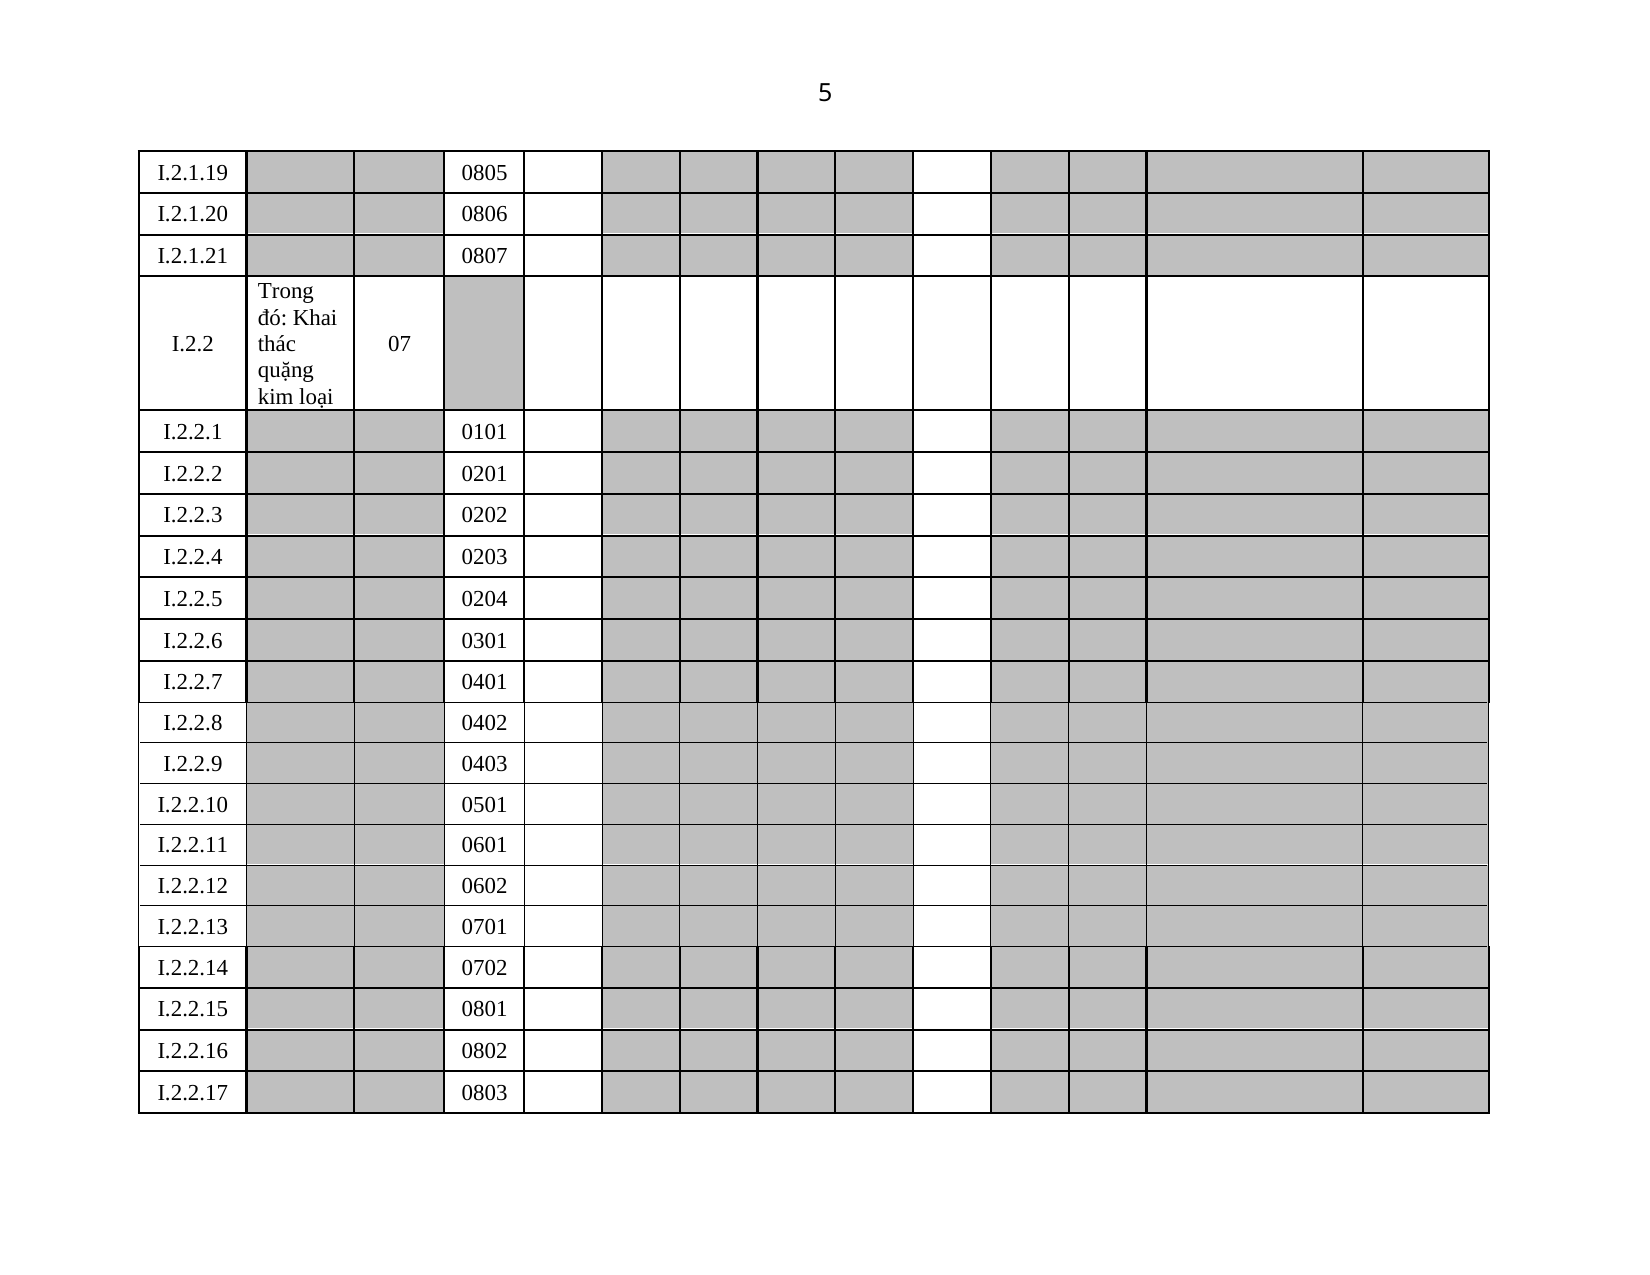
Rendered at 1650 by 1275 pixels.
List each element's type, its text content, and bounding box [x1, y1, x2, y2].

table_cell [248, 495, 353, 534]
table_cell I.2.1.19 [140, 152, 245, 192]
table_cell [525, 236, 601, 275]
table_cell [914, 236, 990, 275]
table_cell [991, 743, 1068, 783]
table_cell [247, 703, 354, 742]
table_cell [247, 906, 354, 946]
table_cell [248, 537, 353, 576]
table_cell [758, 703, 835, 742]
table_cell I.2.2.2 [140, 453, 245, 493]
table_cell [1364, 578, 1488, 618]
table_cell [1069, 703, 1146, 742]
table_cell [1069, 743, 1146, 783]
table_cell [992, 578, 1068, 618]
table_cell [914, 947, 990, 987]
table_cell [603, 906, 679, 946]
table_cell I.2.2.6 [140, 620, 245, 660]
table_cell [758, 784, 835, 824]
table_cell [991, 784, 1068, 824]
table_cell [1070, 537, 1145, 576]
table_cell [992, 1031, 1068, 1070]
table_cell [681, 152, 756, 192]
table_cell [680, 906, 757, 946]
table_cell [914, 906, 990, 946]
table_cell 0803 [445, 1072, 523, 1112]
table_cell I.2.2.5 [140, 578, 245, 618]
table_cell [603, 495, 679, 534]
table_cell [759, 453, 834, 493]
table_cell [680, 784, 757, 824]
table_cell [525, 453, 601, 493]
table_cell I.2.2.14 [140, 947, 245, 987]
table_cell [603, 277, 679, 409]
table_cell [836, 152, 912, 192]
table_cell [836, 1031, 912, 1070]
table_cell [1148, 236, 1362, 275]
table_cell I.2.1.20 [140, 194, 245, 233]
table_cell [1148, 537, 1362, 576]
table_cell 0203 [445, 537, 523, 576]
table_cell [355, 906, 444, 946]
table_cell [1070, 152, 1145, 192]
table_cell [1070, 989, 1145, 1028]
table_cell [680, 703, 757, 742]
table_cell [914, 989, 990, 1028]
table_cell [603, 825, 679, 864]
table_cell [247, 784, 354, 824]
table_cell [914, 1031, 990, 1070]
table_cell I.2.2.11 [139, 824, 246, 864]
table_cell [603, 1072, 679, 1112]
table_cell [914, 1072, 990, 1112]
table_cell [603, 578, 679, 618]
table_cell [758, 743, 835, 783]
table_cell [836, 411, 912, 451]
table_cell [248, 1031, 353, 1070]
table_cell 0805 [445, 152, 523, 192]
table_cell [1070, 495, 1145, 534]
table_cell [914, 703, 990, 742]
table_cell [836, 236, 912, 275]
table_cell 0401 [445, 662, 523, 702]
table_cell I.2.2.1 [140, 411, 245, 451]
table_cell [1363, 783, 1488, 824]
table_cell [525, 537, 601, 576]
table_cell 0101 [445, 411, 523, 451]
table_cell [914, 662, 990, 702]
table_cell [836, 703, 913, 742]
table_cell [914, 411, 990, 451]
table_cell [914, 537, 990, 576]
table_cell [248, 662, 353, 702]
table_cell [1363, 702, 1488, 742]
table_cell [355, 537, 443, 576]
table_cell [836, 194, 912, 233]
table_cell [759, 411, 834, 451]
table_cell 0802 [445, 1031, 523, 1070]
table_cell [1148, 1072, 1362, 1112]
table_cell [525, 152, 601, 192]
table_cell [836, 866, 913, 905]
table_cell [759, 194, 834, 233]
table_cell [836, 453, 912, 493]
table_cell 0806 [445, 194, 523, 233]
table_cell [355, 453, 443, 493]
table_cell [355, 1072, 443, 1112]
table_cell [836, 743, 913, 783]
table_cell [992, 277, 1068, 409]
table_cell [914, 784, 990, 824]
table_cell [525, 906, 602, 946]
table_cell [1148, 495, 1362, 534]
table_cell [1364, 236, 1488, 275]
table_cell [991, 866, 1068, 905]
table_cell [1148, 947, 1362, 987]
table_cell [1070, 947, 1145, 987]
table_cell [1363, 824, 1488, 864]
table_cell [603, 989, 679, 1028]
table_cell [991, 825, 1068, 864]
table_cell [914, 620, 990, 660]
table_cell [525, 495, 601, 534]
table_cell [681, 947, 756, 987]
table_cell [914, 453, 990, 493]
table_cell [1147, 703, 1362, 742]
table_cell [355, 866, 444, 905]
table_cell [836, 277, 912, 409]
table_cell [525, 866, 602, 905]
table_cell [525, 1031, 601, 1070]
table_cell I.2.1.21 [140, 236, 245, 275]
table_cell [836, 989, 912, 1028]
table_cell [355, 947, 443, 987]
table_cell [1364, 537, 1488, 576]
table_cell [681, 620, 756, 660]
table_cell I.2.2.9 [139, 742, 246, 783]
table_cell [1147, 866, 1362, 905]
table_cell [603, 1031, 679, 1070]
table_cell [1364, 411, 1488, 451]
table_cell [525, 277, 601, 409]
table_cell [836, 784, 913, 824]
table_cell [1363, 905, 1488, 946]
table_cell [525, 947, 601, 987]
table_cell [759, 1072, 834, 1112]
table_cell [992, 989, 1068, 1028]
table_cell [1364, 1031, 1488, 1070]
table_cell [992, 620, 1068, 660]
table_cell [248, 620, 353, 660]
table_cell [355, 743, 444, 783]
table_cell [603, 236, 679, 275]
table_cell I.2.2.17 [140, 1072, 245, 1112]
table_cell 0301 [445, 620, 523, 660]
table_cell [759, 277, 834, 409]
table_cell [1148, 1031, 1362, 1070]
table_cell [603, 743, 679, 783]
table_cell [759, 152, 834, 192]
table_cell [992, 495, 1068, 534]
table_cell I.2.2.15 [140, 989, 245, 1028]
table_cell I.2.2.8 [139, 703, 246, 742]
table_cell [991, 703, 1068, 742]
table_cell [1364, 277, 1488, 409]
table_cell [992, 236, 1068, 275]
table_cell [914, 194, 990, 233]
table_cell [758, 825, 835, 864]
table_cell [248, 453, 353, 493]
table_cell [759, 989, 834, 1028]
table_cell [991, 906, 1068, 946]
table_cell 0702 [445, 947, 523, 987]
table_cell I.2.2.13 [139, 905, 246, 946]
table_cell [1070, 1031, 1145, 1070]
table_cell [1148, 620, 1362, 660]
table_cell [1069, 866, 1146, 905]
table_cell [914, 866, 990, 905]
table_cell 0701 [445, 906, 524, 946]
table_cell [1070, 578, 1145, 618]
table_cell [1364, 1072, 1488, 1112]
table_cell [525, 194, 601, 233]
table_cell [992, 152, 1068, 192]
table_cell [681, 277, 756, 409]
table_cell [992, 947, 1068, 987]
table_cell I.2.2.7 [140, 662, 245, 702]
table_cell I.2.2.3 [140, 495, 245, 534]
table_cell [758, 906, 835, 946]
table_cell [836, 537, 912, 576]
table_cell [992, 1072, 1068, 1112]
table_cell [680, 866, 757, 905]
table_cell [1147, 743, 1362, 783]
table_cell [525, 784, 602, 824]
table_cell [1070, 411, 1145, 451]
table_cell [992, 537, 1068, 576]
table_cell [758, 866, 835, 905]
table_cell [525, 620, 601, 660]
table_cell [681, 1072, 756, 1112]
table_cell [1148, 578, 1362, 618]
table_cell [603, 152, 679, 192]
table_cell I.2.2.12 [139, 865, 246, 905]
table_cell [1147, 825, 1362, 864]
table_cell 0807 [445, 236, 523, 275]
table_cell [914, 277, 990, 409]
table_cell [992, 453, 1068, 493]
table_cell [680, 743, 757, 783]
table_cell [1364, 453, 1488, 493]
table_cell [355, 703, 444, 742]
table_cell [1148, 411, 1362, 451]
table_cell [1364, 662, 1488, 702]
table_cell [525, 662, 601, 702]
table_cell [445, 277, 523, 409]
table_cell [992, 194, 1068, 233]
table_cell 0204 [445, 578, 523, 618]
table_cell [247, 743, 354, 783]
table_cell [1148, 453, 1362, 493]
table_cell [836, 1072, 912, 1112]
table_cell [1069, 784, 1146, 824]
table_cell [1364, 946, 1488, 987]
table_cell [525, 989, 601, 1028]
table_cell [1364, 620, 1488, 660]
table_cell [1070, 662, 1145, 702]
table_cell [914, 152, 990, 192]
table_cell [836, 578, 912, 618]
table_cell [681, 411, 756, 451]
table_cell [914, 743, 990, 783]
table_cell [681, 495, 756, 534]
table_cell [603, 784, 679, 824]
table_cell [355, 236, 443, 275]
table_cell [355, 411, 443, 451]
table_cell [1070, 277, 1145, 409]
table_cell [248, 194, 353, 233]
table_cell [355, 1031, 443, 1070]
table_cell [525, 703, 602, 742]
table_cell 0202 [445, 495, 523, 534]
table_cell [1148, 662, 1362, 702]
table_cell [603, 620, 679, 660]
table_cell [1148, 194, 1362, 233]
table_cell [248, 578, 353, 618]
table_cell [992, 411, 1068, 451]
table_cell 0403 [445, 743, 524, 783]
table_cell Trong đó: Khai thác quặng kim loại [248, 277, 353, 409]
table_cell [355, 578, 443, 618]
table_cell [355, 662, 443, 702]
table_cell [248, 989, 353, 1028]
table_cell [759, 620, 834, 660]
table_cell [1070, 620, 1145, 660]
table_cell [681, 537, 756, 576]
table_cell [836, 662, 912, 702]
table_cell 07 [355, 277, 443, 409]
table_cell [1364, 194, 1488, 233]
table_cell I.2.2.10 [139, 783, 246, 824]
table_cell [1364, 989, 1488, 1028]
table_cell 0601 [445, 825, 524, 864]
table_cell [525, 1072, 601, 1112]
table_cell [248, 411, 353, 451]
table_cell I.2.2.16 [140, 1031, 245, 1070]
table_cell [1364, 152, 1488, 192]
table_cell [836, 495, 912, 534]
table_cell [247, 866, 354, 905]
table_cell [355, 825, 444, 864]
table_cell [759, 537, 834, 576]
table_cell [248, 236, 353, 275]
table_cell [1364, 495, 1488, 534]
table_cell [1148, 277, 1362, 409]
table_cell [681, 194, 756, 233]
table_cell [525, 411, 601, 451]
table_cell [1070, 194, 1145, 233]
table_cell [680, 825, 757, 864]
table_cell [603, 947, 679, 987]
table_cell [1363, 742, 1488, 783]
table_cell [914, 825, 990, 864]
table_cell [759, 236, 834, 275]
table_cell [1070, 1072, 1145, 1112]
table_cell [1147, 784, 1362, 824]
table_cell [355, 989, 443, 1028]
table_cell [603, 662, 679, 702]
table_cell [1363, 865, 1488, 905]
table_cell [603, 453, 679, 493]
table_cell 0402 [445, 703, 524, 742]
table_cell [355, 784, 444, 824]
table_cell [992, 662, 1068, 702]
table_cell [759, 578, 834, 618]
table_cell [355, 495, 443, 534]
table_cell [355, 194, 443, 233]
table_cell [248, 1072, 353, 1112]
table_cell [355, 620, 443, 660]
table_cell [1147, 906, 1362, 946]
table_cell [681, 236, 756, 275]
table_cell [1148, 989, 1362, 1028]
table_cell [248, 152, 353, 192]
table_cell 0201 [445, 453, 523, 493]
table_cell [247, 825, 354, 864]
table_cell [759, 1031, 834, 1070]
table_cell I.2.2.4 [140, 537, 245, 576]
table_cell [681, 578, 756, 618]
table_cell [525, 825, 602, 864]
table_cell [836, 947, 912, 987]
table_cell [836, 825, 913, 864]
table_cell [1070, 236, 1145, 275]
table_cell [836, 906, 913, 946]
table_cell [759, 495, 834, 534]
table_cell [603, 703, 679, 742]
table_cell 0501 [445, 784, 524, 824]
table_cell 0602 [445, 866, 524, 905]
table_cell [355, 152, 443, 192]
table_cell [525, 743, 602, 783]
table_cell [914, 578, 990, 618]
table_cell [759, 947, 834, 987]
table_cell [603, 194, 679, 233]
table_cell [248, 947, 353, 987]
table_cell [681, 1031, 756, 1070]
table_cell I.2.2 [140, 277, 245, 409]
table_cell [1070, 453, 1145, 493]
table_cell [1148, 152, 1362, 192]
table_cell [603, 866, 679, 905]
table_cell [525, 578, 601, 618]
table_cell [1069, 906, 1146, 946]
table_cell [1069, 825, 1146, 864]
table_cell [759, 662, 834, 702]
table_cell [914, 495, 990, 534]
table_cell [836, 620, 912, 660]
table_cell [681, 989, 756, 1028]
table_cell 0801 [445, 989, 523, 1028]
table_cell [681, 453, 756, 493]
table_cell [681, 662, 756, 702]
table_cell [603, 537, 679, 576]
table_cell [603, 411, 679, 451]
